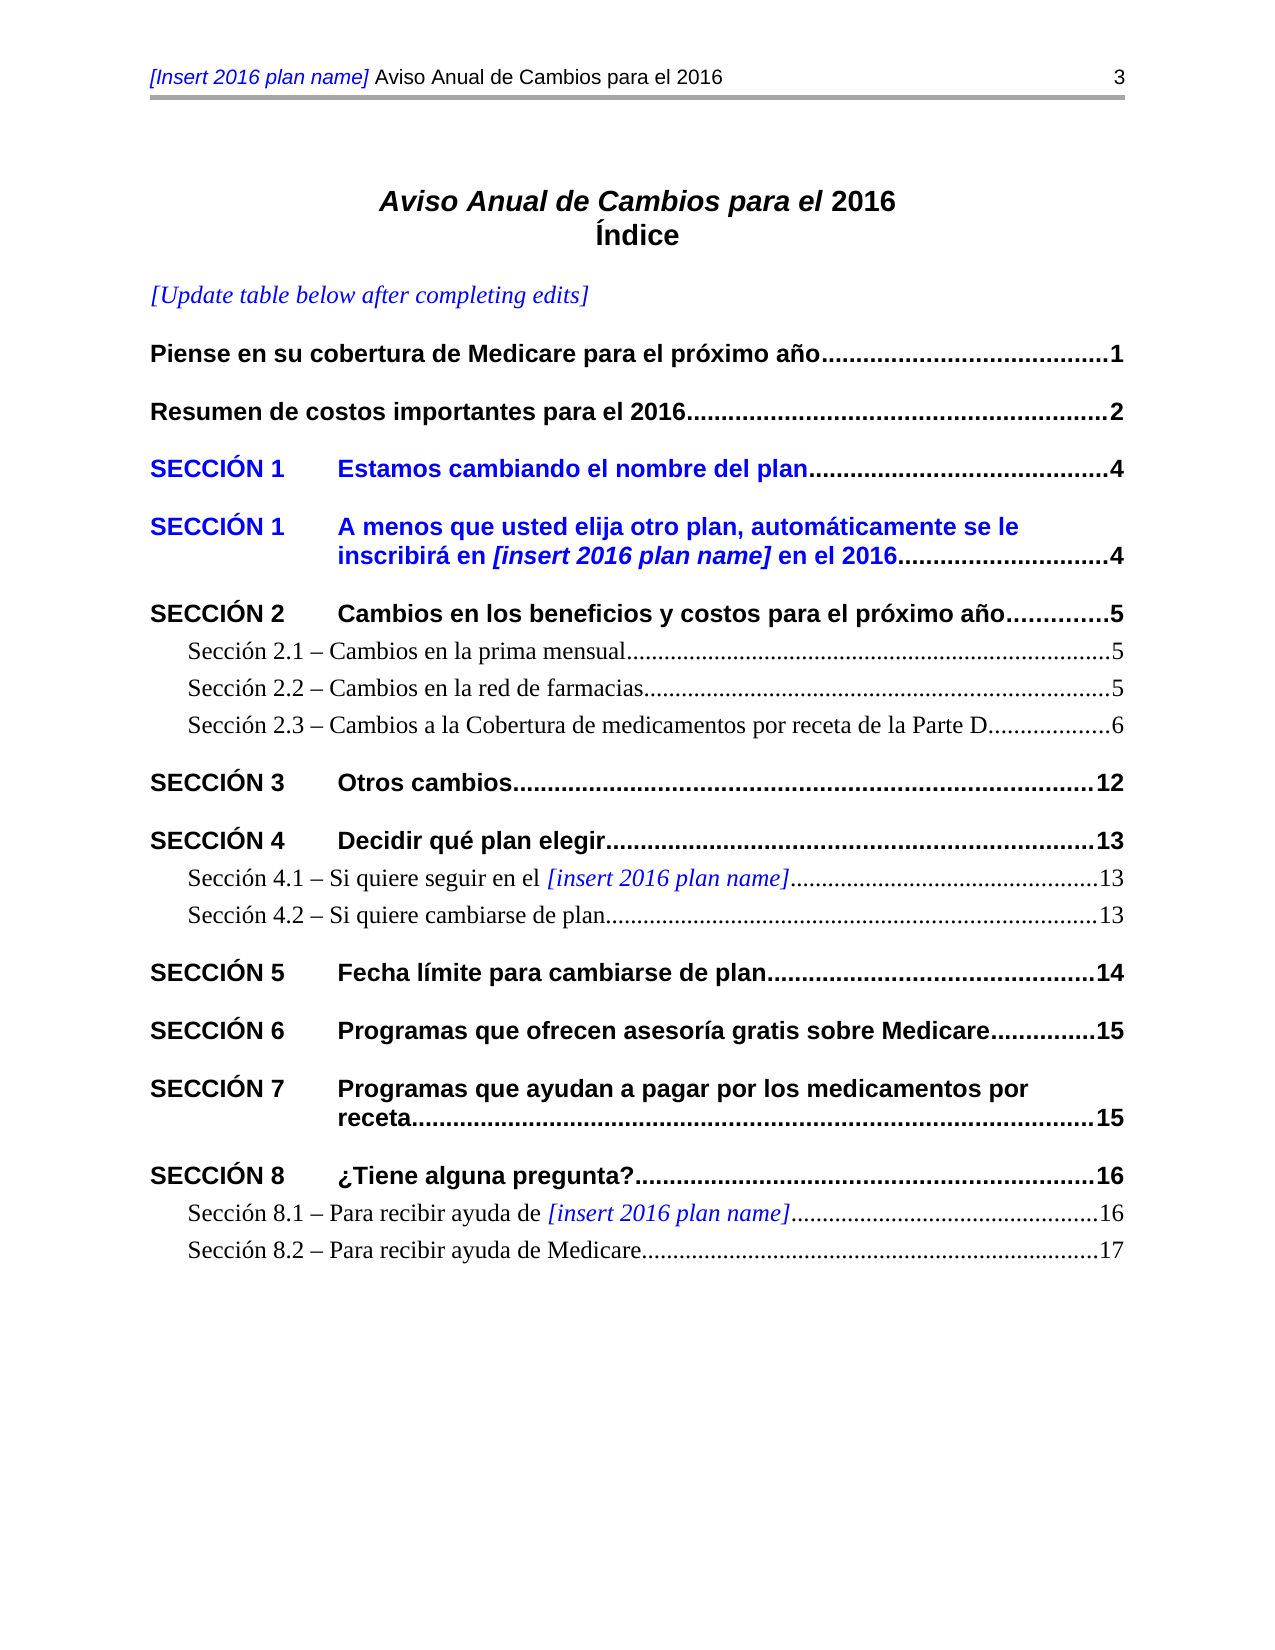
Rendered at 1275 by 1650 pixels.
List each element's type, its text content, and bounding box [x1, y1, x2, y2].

text SECCIÓN 6 Programas que ofrecen asesoría gratis sobre Medicare 15 [150, 1016, 1050, 1045]
text Aviso Anual de Cambios para el 2016 Índice [150, 184, 1125, 251]
text Piense en su cobertura de Medicare para el próximo año 1 [150, 338, 1050, 367]
text SECCIÓN 1 Estamos cambiando el nombre del plan 4 [150, 454, 1050, 483]
text Resumen de costos importantes para el 2016 2 [150, 396, 1050, 425]
text SECCIÓN 5 Fecha límite para cambiarse de plan 14 [150, 958, 1050, 987]
text [Update table below after completing edits] [150, 281, 1125, 309]
text SECCIÓN 1 A menos que usted elija otro plan, automáticamente se le inscribirá en [insert 2016 plan name] en el 2016 4 [150, 512, 1050, 570]
text SECCIÓN 3 Otros cambios 12 [150, 768, 1050, 797]
text Sección 8.1 – Para recibir ayuda de [insert 2016 plan name] 16 [187, 1198, 1087, 1226]
text Sección 2.3 – Cambios a la Cobertura de medicamentos por receta de la Parte D 6 [187, 710, 1087, 739]
text Sección 8.2 – Para recibir ayuda de Medicare 17 [187, 1235, 1087, 1263]
text SECCIÓN 2 Cambios en los beneficios y costos para el próximo año 5 [150, 599, 1050, 628]
text Sección 2.1 – Cambios en la prima mensual 5 [187, 636, 1087, 665]
text Sección 4.1 – Si quiere seguir en el [insert 2016 plan name] 13 [187, 863, 1087, 892]
text SECCIÓN 4 Decidir qué plan elegir 13 [150, 826, 1050, 855]
text SECCIÓN 7 Programas que ayudan a pagar por los medicamentos por receta 15 [150, 1074, 1050, 1131]
text Sección 2.2 – Cambios en la red de farmacias 5 [187, 673, 1087, 702]
text SECCIÓN 8 ¿Tiene alguna pregunta? 16 [150, 1161, 1050, 1189]
text Sección 4.2 – Si quiere cambiarse de plan 13 [187, 900, 1087, 929]
